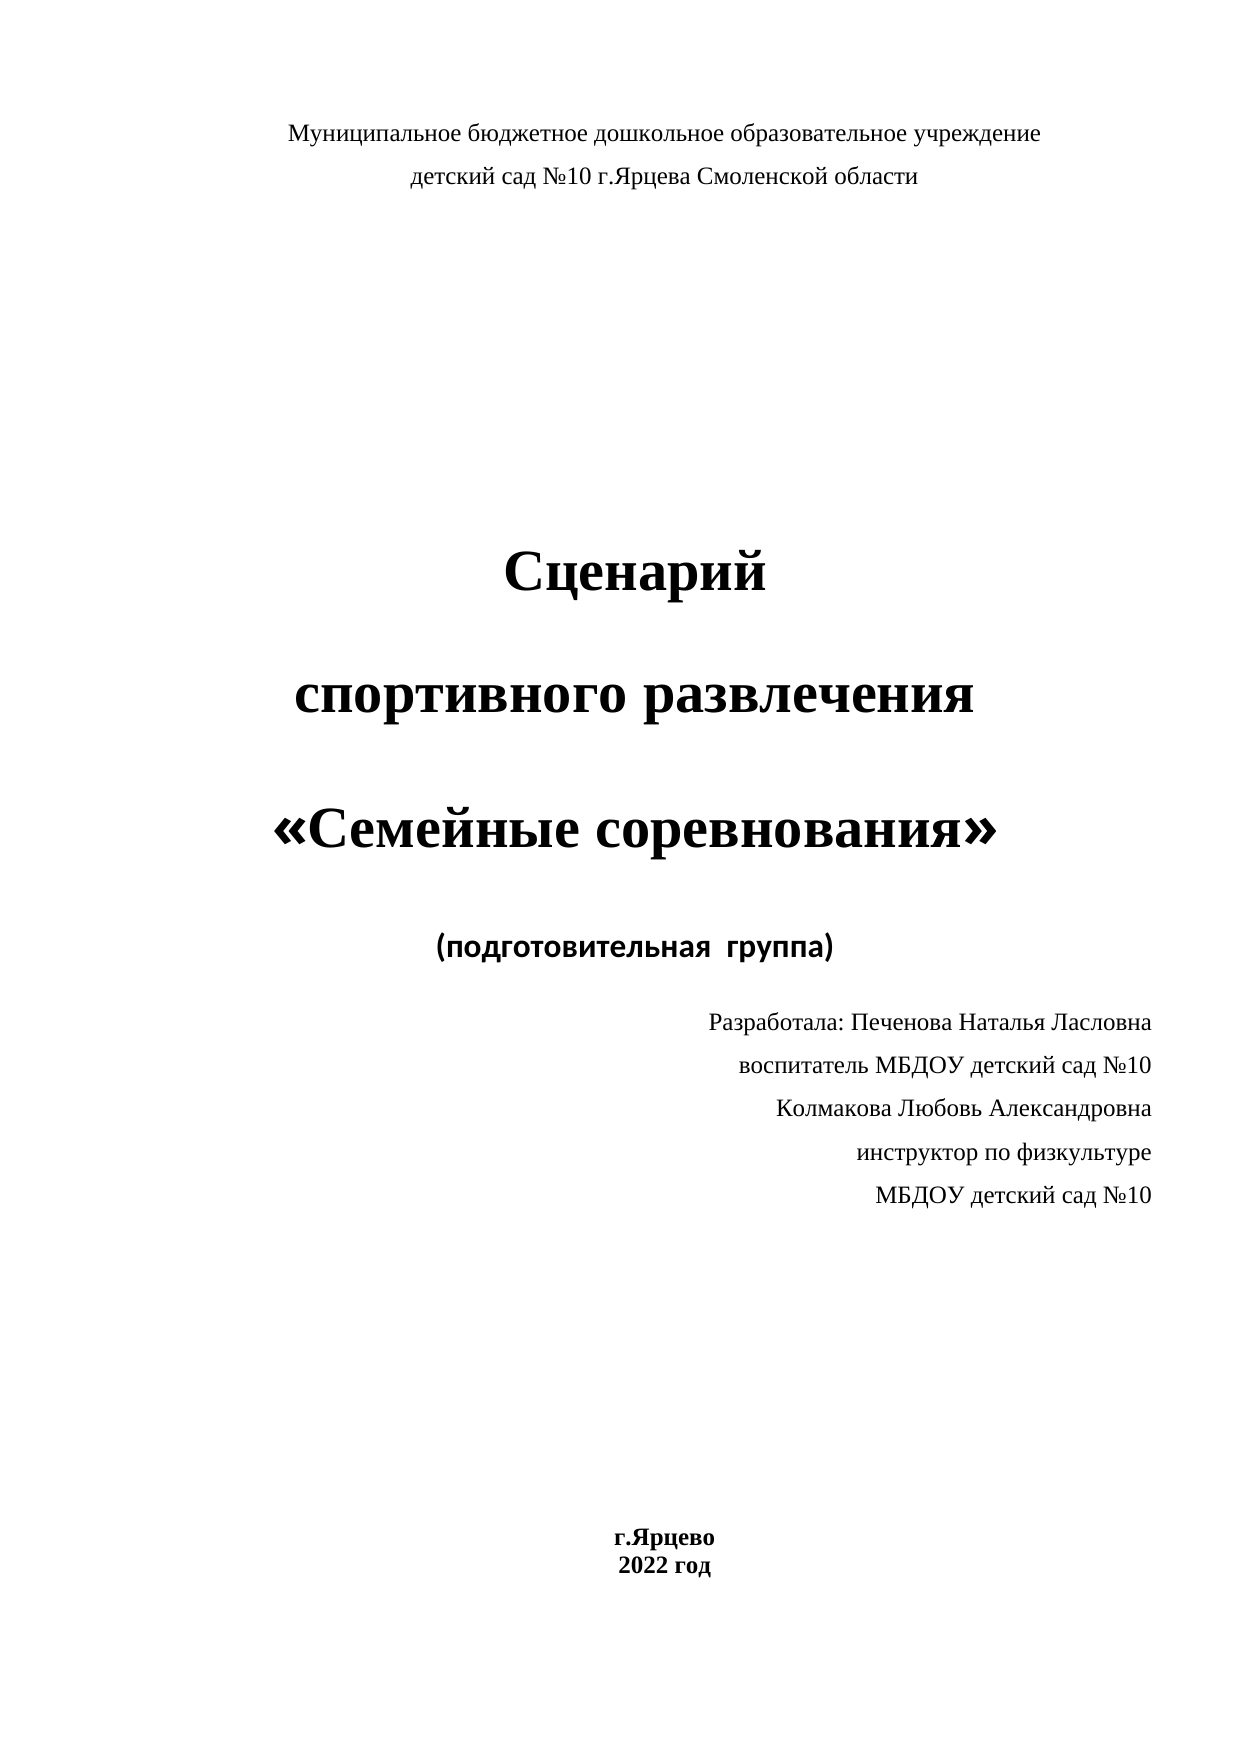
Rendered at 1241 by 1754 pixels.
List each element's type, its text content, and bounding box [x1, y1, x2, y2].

text детский сад №10 г.Ярцева Смоленской области [177, 161, 1152, 190]
text 2022 год [177, 1551, 1152, 1579]
text г.Ярцево [177, 1522, 1152, 1551]
text Колмакова Любовь Александровна [177, 1093, 1152, 1122]
text (подготовительная группа) [118, 925, 1152, 966]
text Муниципальное бюджетное дошкольное образовательное учреждение [177, 118, 1152, 147]
text МБДОУ детский сад №10 [177, 1180, 1152, 1208]
text «Семейные соревнования» [118, 785, 1152, 865]
text Разработала: Печенова Наталья Ласловна [177, 1007, 1152, 1036]
text инструктор по физкультуре [177, 1137, 1152, 1165]
text воспитатель МБДОУ детский сад №10 [177, 1050, 1152, 1079]
text Сценарий [118, 536, 1152, 603]
text спортивного развлечения [118, 658, 1152, 725]
